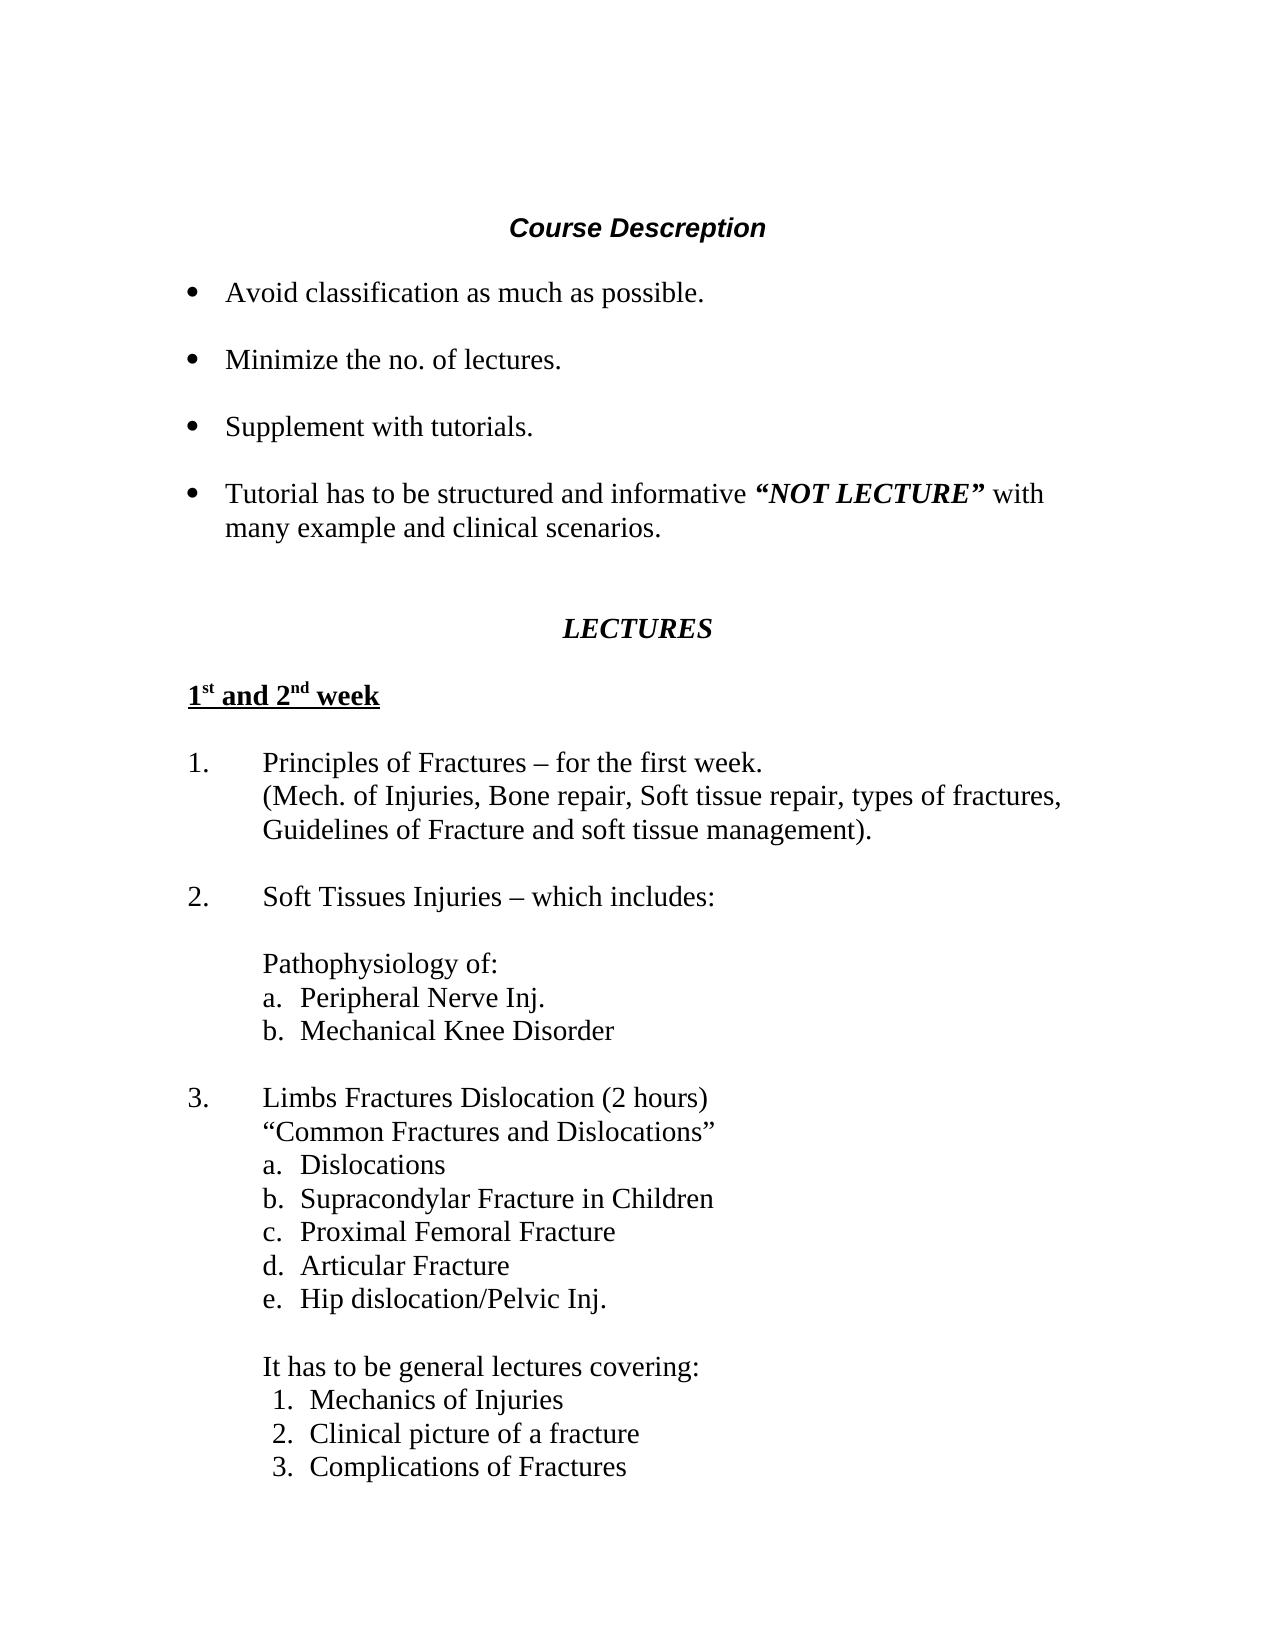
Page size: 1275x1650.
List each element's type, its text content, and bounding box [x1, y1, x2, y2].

list Complications of Fractures [272, 1449, 1087, 1483]
list Proximal Femoral Fracture [262, 1214, 1087, 1248]
text “Common Fractures and Dislocations” [262, 1114, 1087, 1147]
list Supplement with tutorials. [187, 409, 1087, 443]
list Principles of Fractures – for the first week. [187, 745, 1087, 778]
list Supracondylar Fracture in Children [262, 1181, 1087, 1214]
text 1st and 2nd week [187, 678, 1087, 711]
list Avoid classification as much as possible. [187, 275, 1087, 309]
list Soft Tissues Injuries – which includes: [187, 879, 1087, 913]
title Course Descreption [187, 212, 1087, 244]
list Minimize the no. of lectures. [187, 342, 1087, 376]
list Peripheral Nerve Inj. [262, 980, 1087, 1013]
list Articular Fracture [262, 1248, 1087, 1282]
text It has to be general lectures covering: [262, 1349, 1087, 1382]
list Limbs Fractures Dislocation (2 hours) [187, 1080, 1087, 1114]
text Pathophysiology of: [262, 946, 1087, 980]
list Hip dislocation/Pelvic Inj. [262, 1282, 1087, 1315]
subtitle LECTURES [187, 611, 1087, 644]
list Clinical picture of a fracture [272, 1416, 1087, 1449]
list Mechanical Knee Disorder [262, 1013, 1087, 1047]
list Tutorial has to be structured and informative “NOT LECTURE” with many example and clinical scenarios. [187, 477, 1087, 544]
list Mechanics of Injuries [272, 1382, 1087, 1416]
text (Mech. of Injuries, Bone repair, Soft tissue repair, types of fractures, Guidelines of Fracture and soft tissue management). [262, 778, 1087, 846]
list Dislocations [262, 1147, 1087, 1181]
